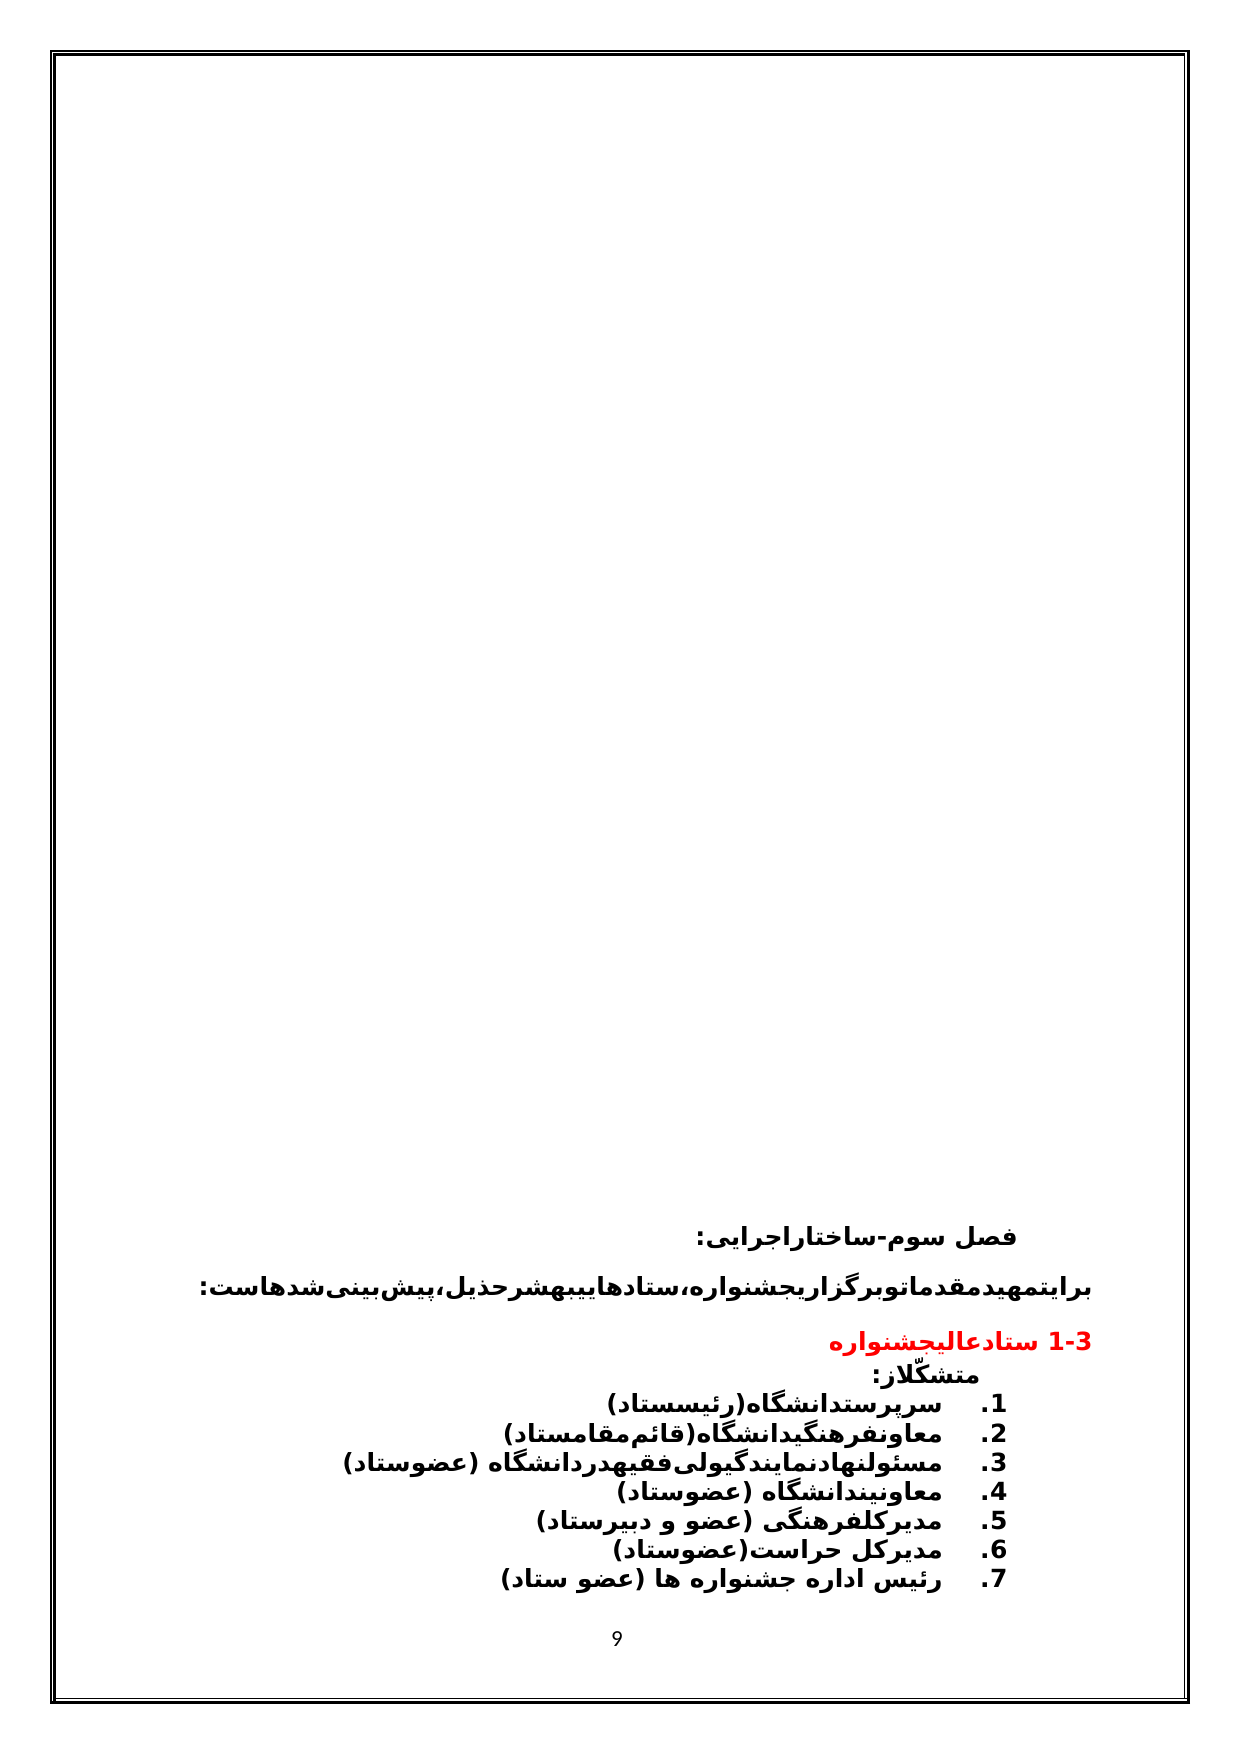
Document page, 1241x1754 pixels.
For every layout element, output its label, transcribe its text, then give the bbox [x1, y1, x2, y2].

list معاونیندانشگاه (عضوستاد) [141, 1477, 980, 1506]
list مسئولنهادنمایندگیولی‌فقیهدردانشگاه (عضوستاد) [141, 1448, 980, 1477]
subtitle 1-3 ستادعالیجشنواره [141, 1327, 1093, 1356]
text برایتمهیدمقدماتوبرگزاریجشنواره،ستادهاییبهشرحذیل،پیش‌بینی‌شدهاست: [141, 1273, 1093, 1302]
list مدیرکل حراست(عضوستاد) [141, 1536, 980, 1565]
list مدیرکلفرهنگی (عضو و دبیرستاد) [141, 1506, 980, 1536]
list سرپرستدانشگاه(رئیسستاد) [141, 1390, 980, 1419]
subtitle فصل سوم-ساختاراجرایی: [141, 1223, 1018, 1252]
text متشکّلاز: [141, 1361, 980, 1390]
list رئیس اداره جشنواره ها (عضو ستاد) [141, 1565, 980, 1594]
list معاونفرهنگیدانشگاه(قائم‌مقامستاد) [141, 1419, 980, 1448]
